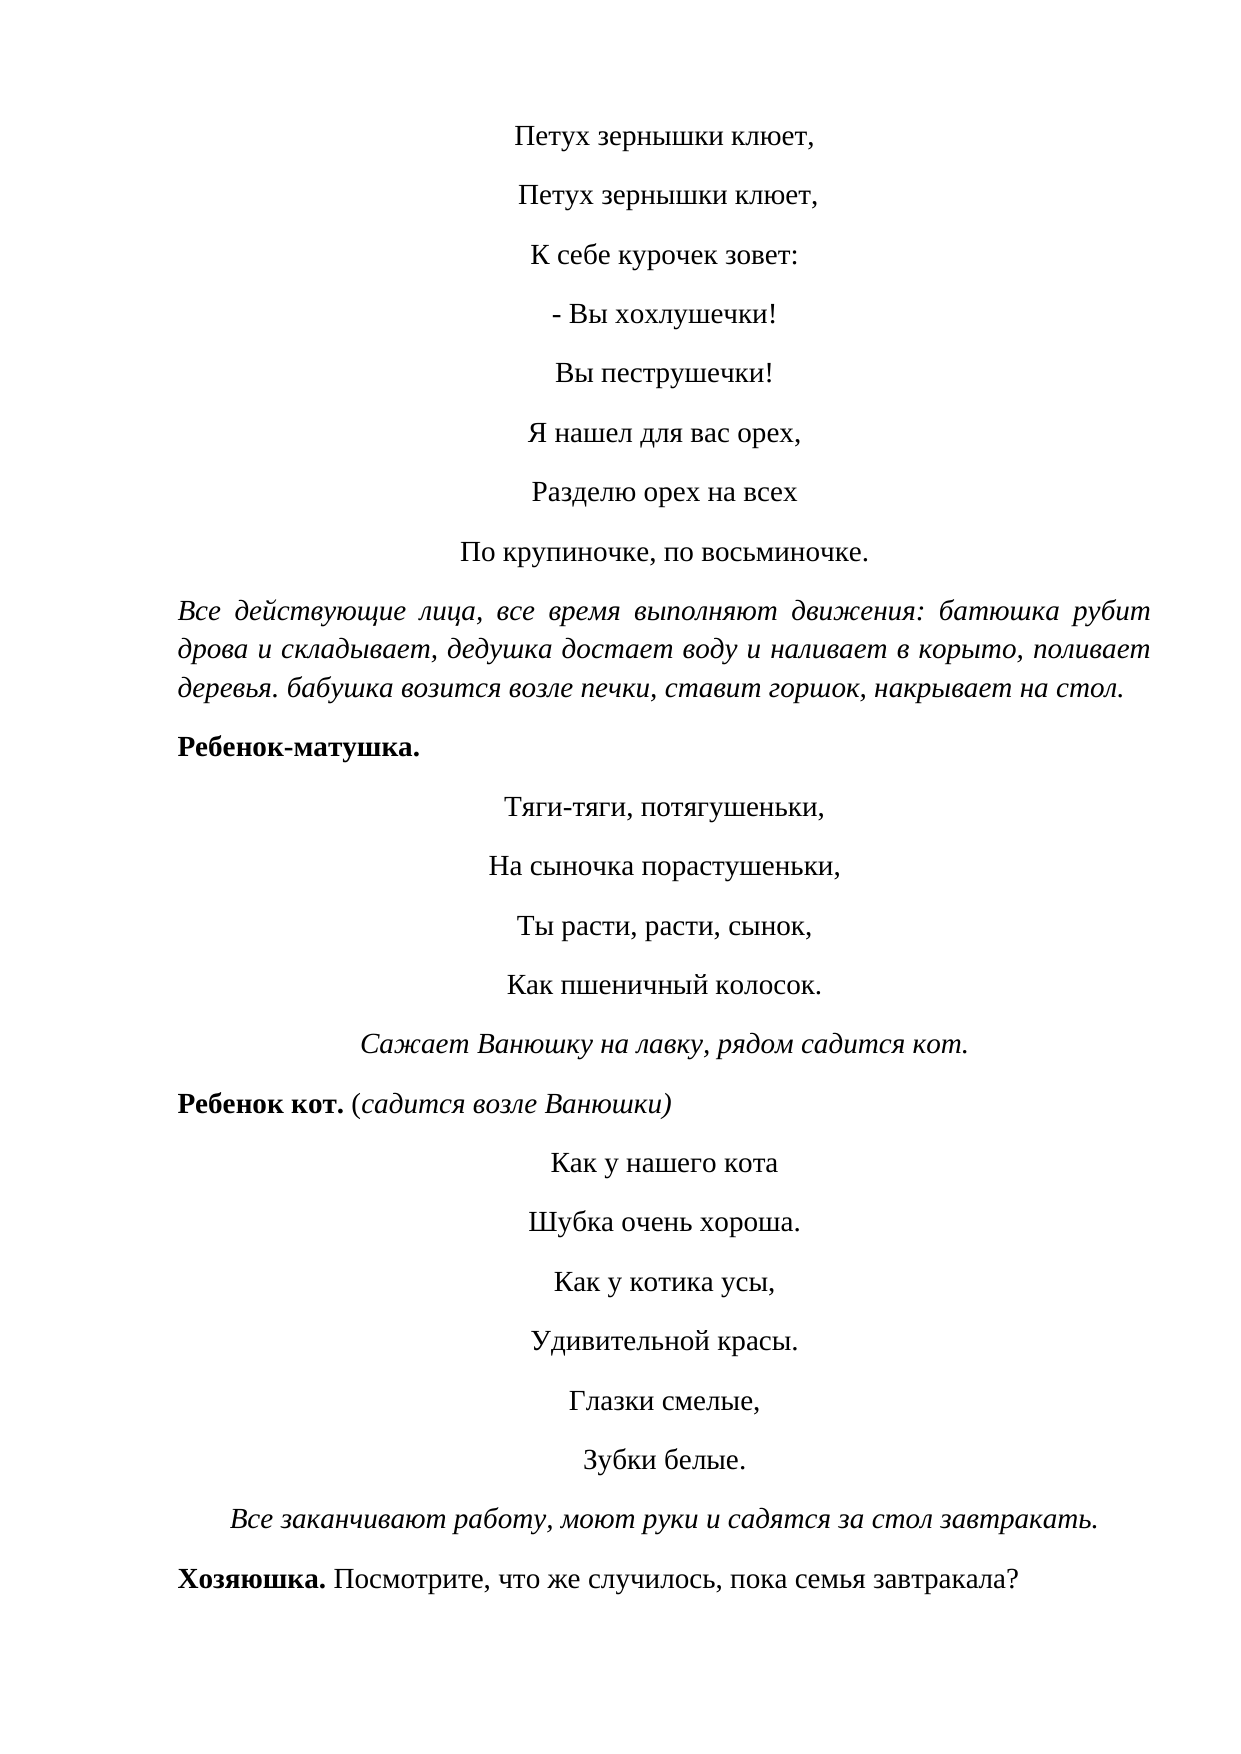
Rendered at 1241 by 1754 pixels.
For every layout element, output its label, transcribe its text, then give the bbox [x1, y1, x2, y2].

text Удивительной красы. [177, 1323, 1152, 1357]
text Ребенок кот. (садится возле Ванюшки) [177, 1086, 1152, 1119]
text Петух зернышки клюет, [177, 177, 1152, 211]
text Зубки белые. [177, 1442, 1152, 1476]
text Ты расти, расти, сынок, [177, 908, 1152, 941]
text На сыночка порастушеньки, [177, 848, 1152, 882]
text Хозяюшка. Посмотрите, что же случилось, пока семья завтракала? [177, 1561, 1152, 1594]
text Как у котика усы, [177, 1264, 1152, 1297]
text Все заканчивают работу, моют руки и садятся за стол завтракать. [177, 1501, 1152, 1535]
text Вы пеструшечки! [177, 356, 1152, 389]
text Я нашел для вас орех, [177, 415, 1152, 448]
text Как пшеничный колосок. [177, 967, 1152, 1001]
text Сажает Ванюшку на лавку, рядом садится кот. [177, 1026, 1152, 1060]
text Петух зернышки клюет, [177, 118, 1152, 152]
text По крупиночке, по восьминочке. [177, 534, 1152, 567]
text Тяги-тяги, потягушеньки, [177, 789, 1152, 822]
text Ребенок-матушка. [177, 729, 1152, 763]
text Шубка очень хороша. [177, 1204, 1152, 1238]
text Разделю орех на всех [177, 474, 1152, 508]
text К себе курочек зовет: [177, 237, 1152, 270]
text - Вы хохлушечки! [177, 296, 1152, 330]
text Глазки смелые, [177, 1383, 1152, 1416]
text Все действующие лица, все время выполняют движения: батюшка рубит дрова и складывает, дедушка достает воду и наливает в корыто, поливает деревья. бабушка возится возле печки, ставит горшок, накрывает на стол. [177, 593, 1152, 704]
text Как у нашего кота [177, 1145, 1152, 1179]
